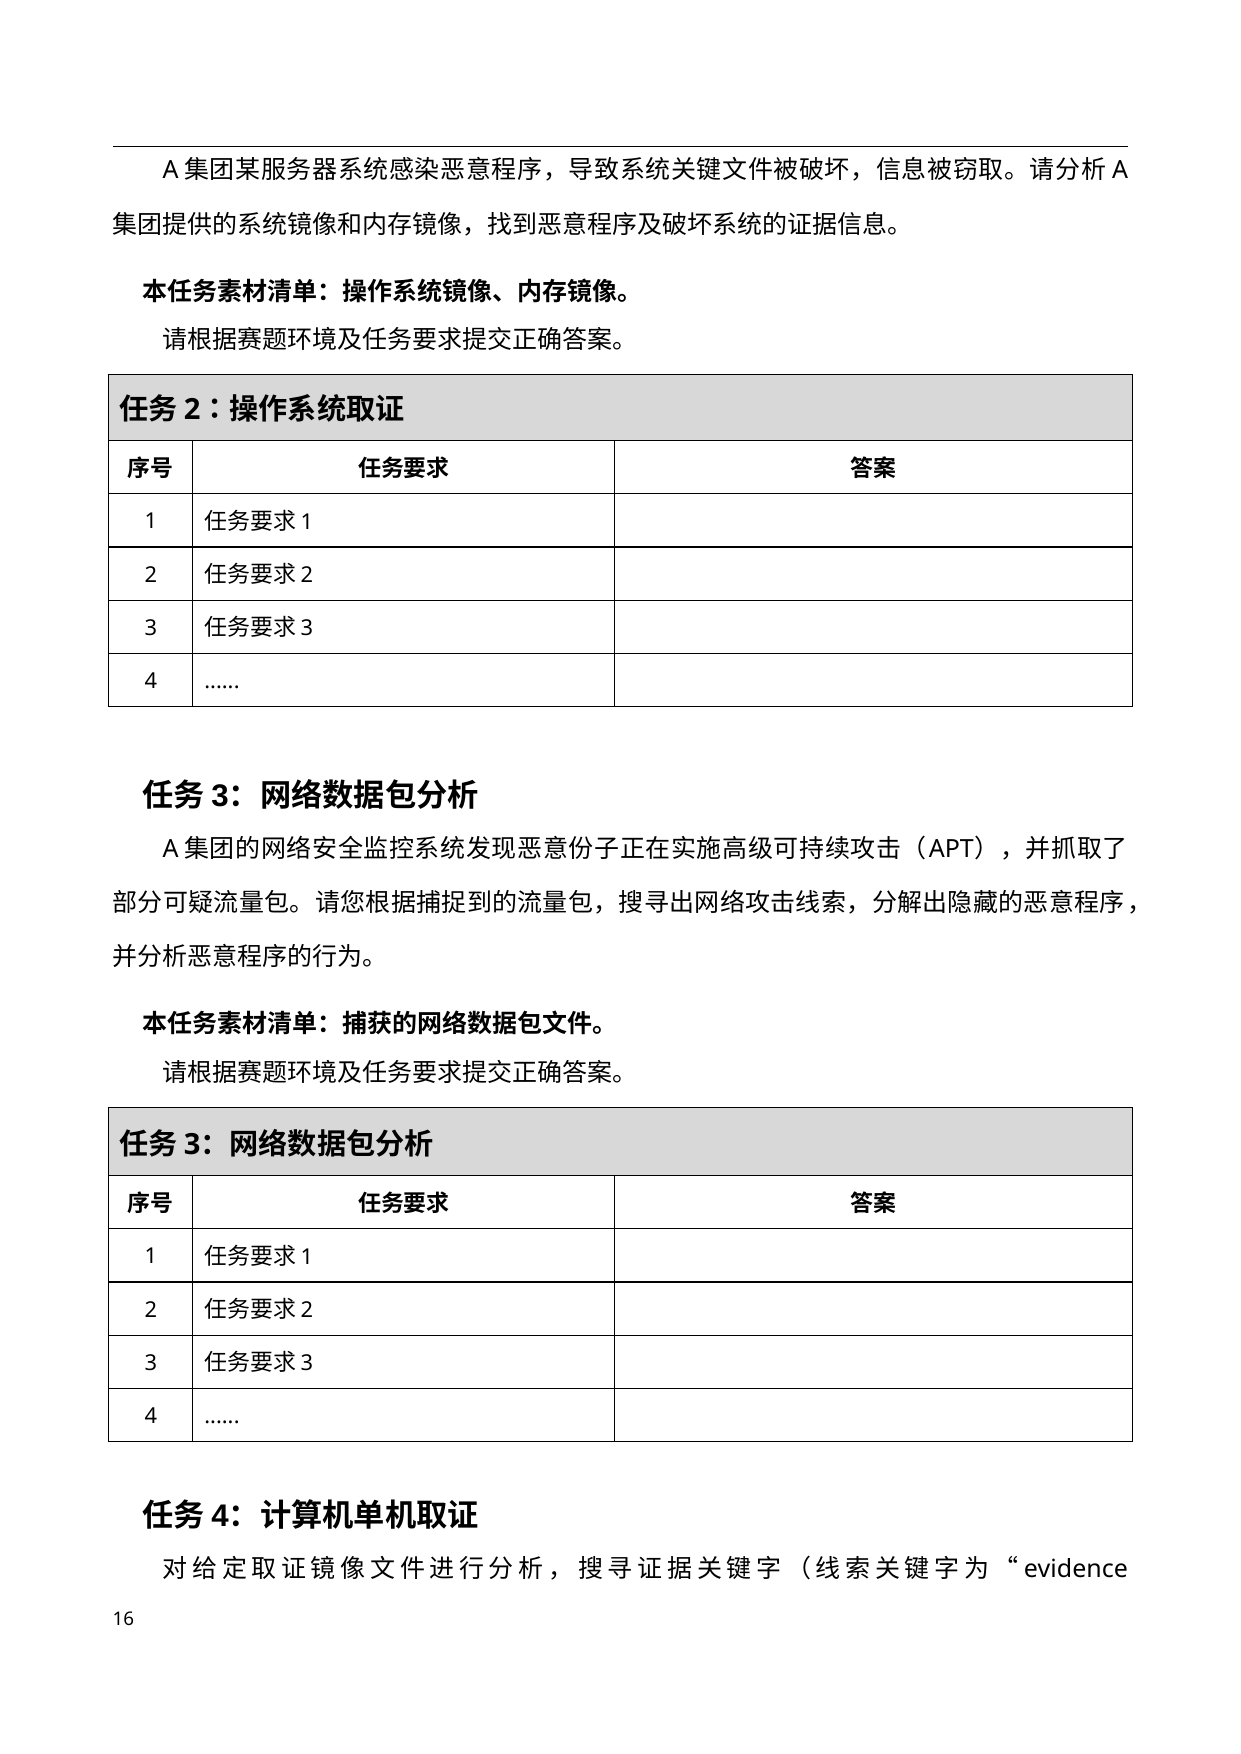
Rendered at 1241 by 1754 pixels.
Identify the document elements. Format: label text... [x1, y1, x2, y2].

table_cell ...... [193, 1389, 614, 1441]
subtitle 本任务素材清单：捕获的网络数据包文件。 [142, 1004, 1128, 1040]
text 请根据赛题环境及任务要求提交正确答案。 [112, 1052, 1128, 1089]
table_header 任务3：网络数据包分析 [109, 1108, 1132, 1175]
table_cell 1 [109, 1229, 192, 1281]
table_cell 任务要求2 [193, 548, 614, 599]
subtitle 任务3：网络数据包分析 [142, 770, 1128, 816]
table_cell [615, 548, 1132, 599]
table_cell 任务要求1 [193, 1229, 614, 1281]
table_cell 3 [109, 1336, 192, 1388]
table_cell [615, 494, 1132, 546]
table_cell 答案 [615, 1176, 1132, 1228]
table_cell [615, 1389, 1132, 1441]
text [112, 1548, 1128, 1584]
table_cell 序号 [109, 1176, 192, 1228]
table_cell 4 [109, 1389, 192, 1441]
text A集团某服务器系统感染恶意程序，导致系统关键文件被破坏，信息被窃取。请分析A集团提供的系统镜像和内存镜像，找到恶意程序及破坏系统的证据信息。 [112, 150, 1128, 241]
table_cell 任务要求 [193, 1176, 614, 1228]
table_cell ...... [193, 654, 614, 706]
table_cell 2 [109, 1283, 192, 1334]
table_cell 任务要求 [193, 441, 614, 493]
text A集团的网络安全监控系统发现恶意份子正在实施高级可持续攻击（APT），并抓取了部分可疑流量包。请您根据捕捉到的流量包，搜寻出网络攻击线索，分解出隐藏的恶意程序，并分析恶意程序的行为。 [112, 828, 1128, 973]
subtitle 任务4：计算机单机取证 [142, 1490, 1128, 1536]
table_header 任务2：操作系统取证 [109, 375, 1132, 440]
table_cell [615, 654, 1132, 706]
table_cell [615, 1229, 1132, 1281]
table_cell [615, 1283, 1132, 1334]
table_cell 2 [109, 548, 192, 599]
table_cell 序号 [109, 441, 192, 493]
table_cell 3 [109, 601, 192, 653]
text 请根据赛题环境及任务要求提交正确答案。 [112, 320, 1128, 356]
table_cell 任务要求3 [193, 601, 614, 653]
table_cell 任务要求2 [193, 1283, 614, 1334]
subtitle 本任务素材清单：操作系统镜像、内存镜像。 [142, 271, 1128, 307]
table_cell 答案 [615, 441, 1132, 493]
table_cell [615, 1336, 1132, 1388]
table_cell 任务要求1 [193, 494, 614, 546]
table_cell 1 [109, 494, 192, 546]
table_cell 4 [109, 654, 192, 706]
table_cell [615, 601, 1132, 653]
table_cell 任务要求3 [193, 1336, 614, 1388]
